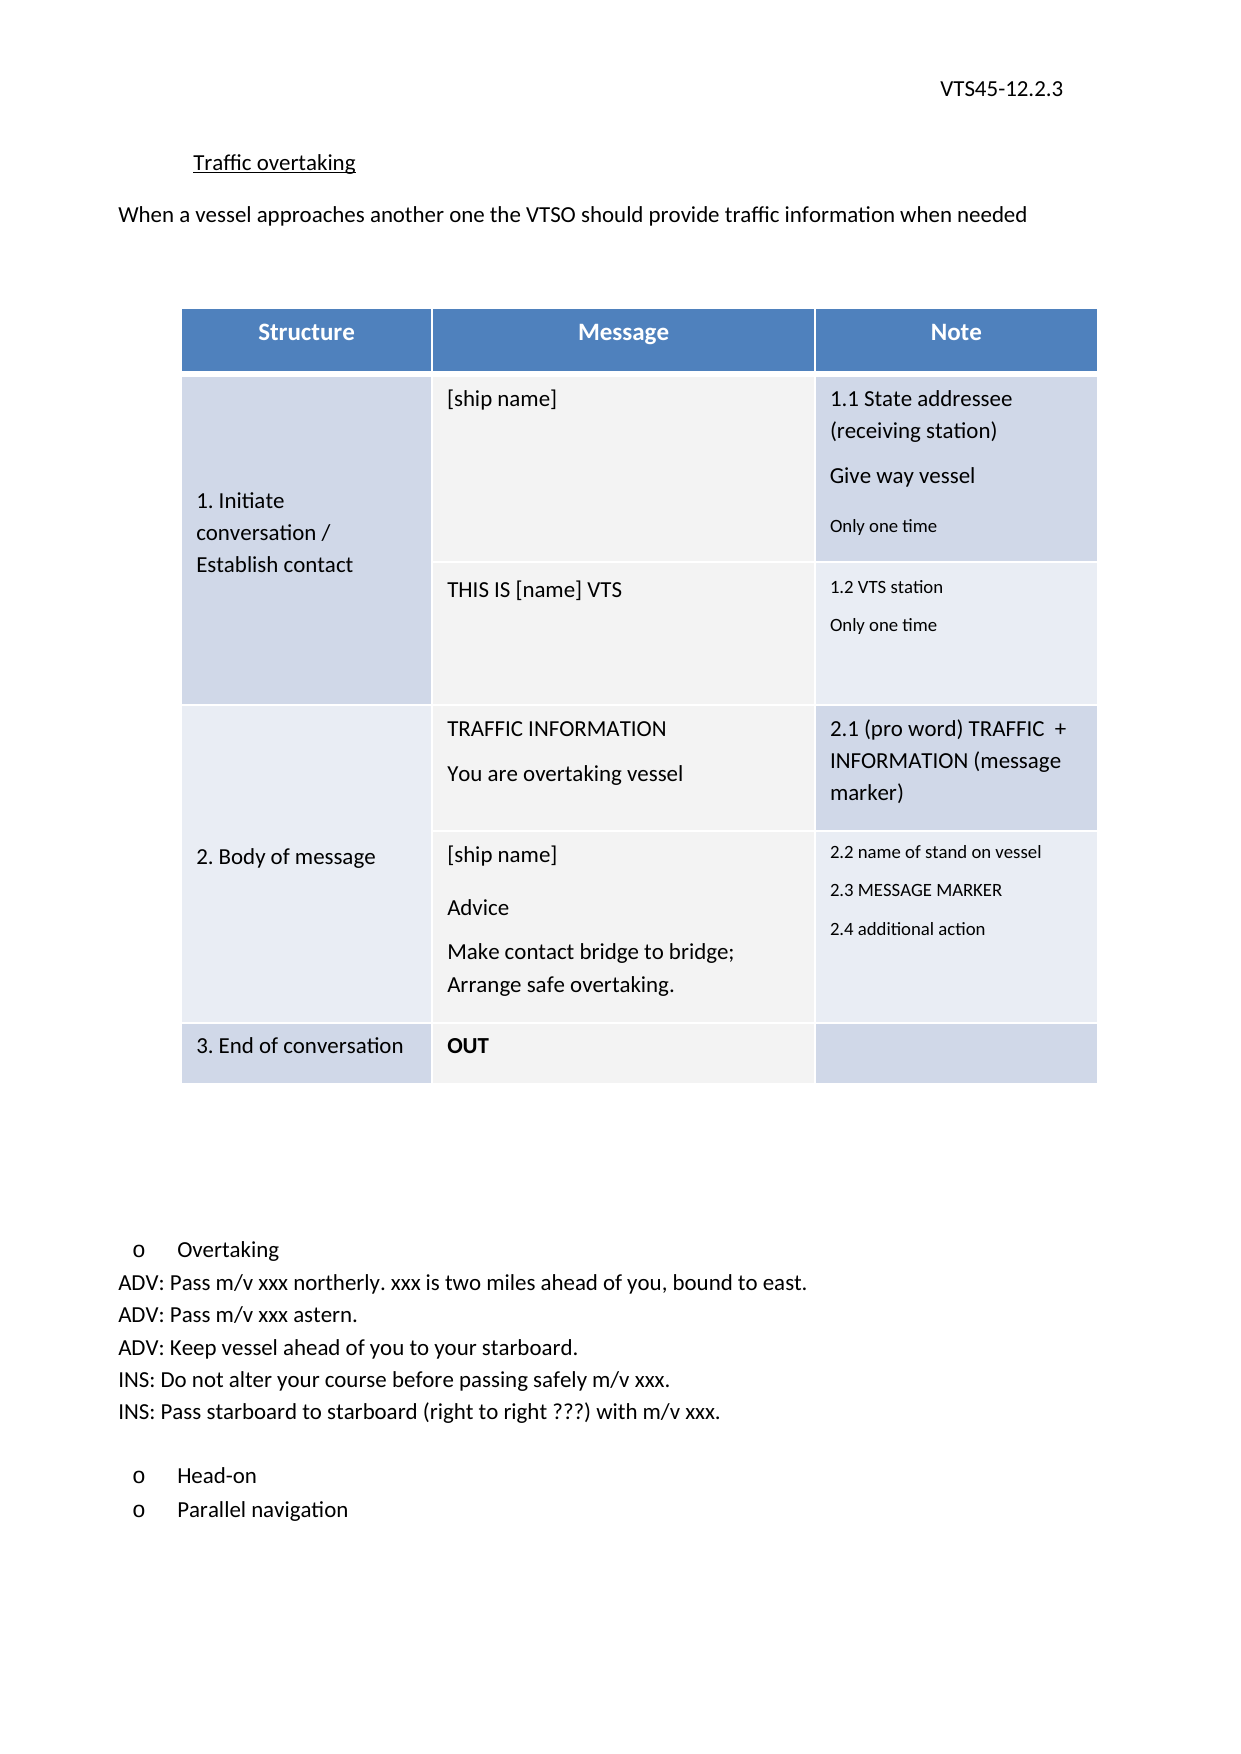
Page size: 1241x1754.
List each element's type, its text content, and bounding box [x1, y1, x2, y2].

table_header Message [433, 309, 814, 371]
text When a vessel approaches another one the VTSO should provide traffic information when needed [118, 201, 1122, 229]
table_cell 2.2 name of stand on vessel 2.3 MESSAGE MARKER 2.4 additional action [816, 832, 1097, 1022]
text INS: Do not alter your course before passing safely m/v xxx. [118, 1365, 1122, 1393]
table_cell 1. Initiate conversation / Establish contact [182, 377, 431, 704]
list Parallel navigation [132, 1495, 1122, 1524]
table_cell OUT [433, 1024, 814, 1083]
table_cell 1.2 VTS station Only one time [816, 563, 1097, 704]
text ADV: Pass m/v xxx northerly. xxx is two miles ahead of you, bound to east. [118, 1268, 1122, 1296]
table_cell 2. Body of message [182, 706, 431, 1022]
table_cell TRAFFIC INFORMATION You are overtaking vessel [433, 706, 814, 830]
table_cell [ship name] Advice Make contact bridge to bridge; Arrange safe overtaking. [433, 832, 814, 1022]
table_header Note [816, 309, 1097, 371]
table_cell 3. End of conversation [182, 1024, 431, 1083]
text INS: Pass starboard to starboard (right to right ???) with m/v xxx. [118, 1397, 1122, 1425]
table_header Structure [182, 309, 431, 371]
list Overtaking [132, 1235, 1122, 1264]
list Head-on [132, 1461, 1122, 1491]
table_cell 1.1 State addressee (receiving station) Give way vessel Only one time [816, 377, 1097, 561]
text ADV: Keep vessel ahead of you to your starboard. [118, 1333, 1122, 1361]
table_cell [816, 1024, 1097, 1083]
text Traffic overtaking [193, 148, 1122, 176]
text ADV: Pass m/v xxx astern. [118, 1300, 1122, 1328]
table_cell THIS IS [name] VTS [433, 563, 814, 704]
table_cell 2.1 (pro word) TRAFFIC + INFORMATION (message marker) [816, 706, 1097, 830]
table_cell [ship name] [433, 377, 814, 561]
